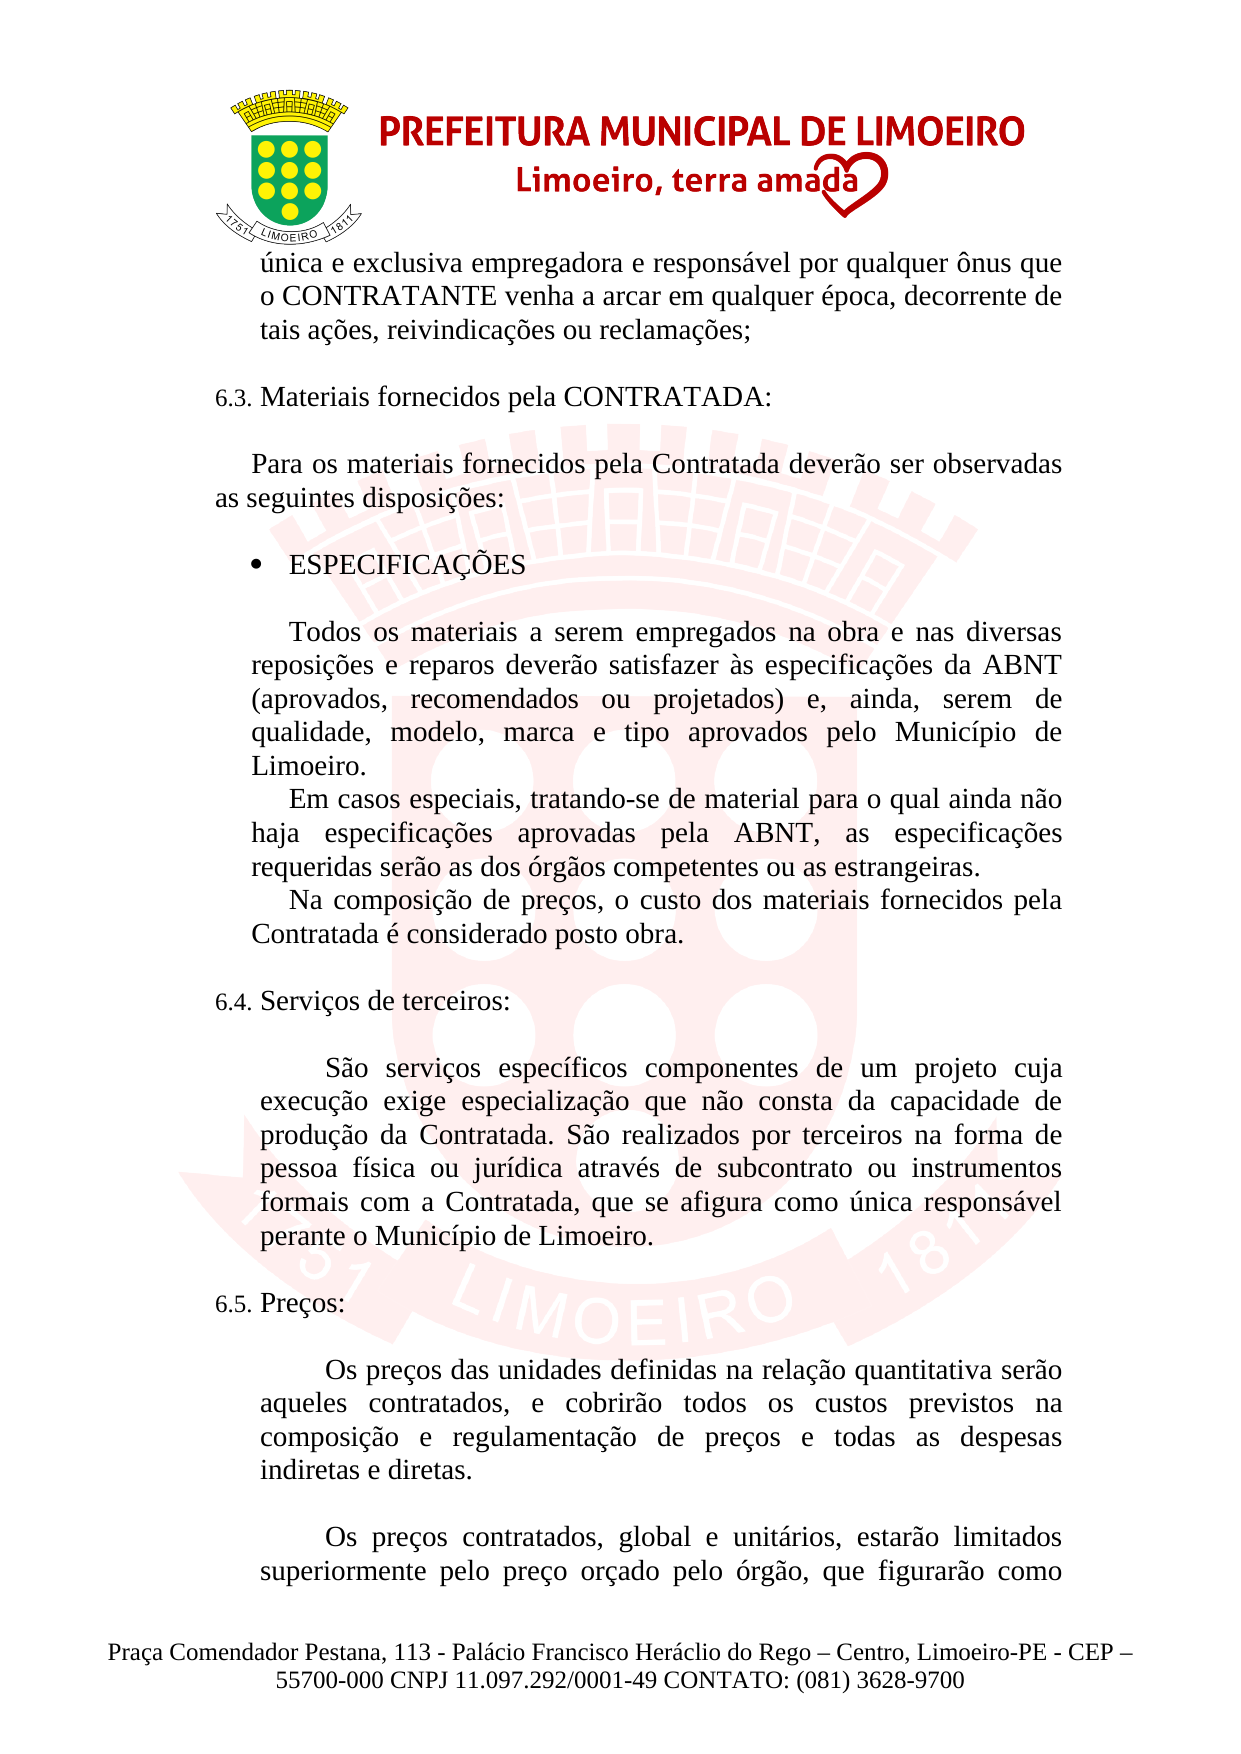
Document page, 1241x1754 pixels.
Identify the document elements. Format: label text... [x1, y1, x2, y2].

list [260, 1519, 1063, 1587]
list Materiais fornecidos pela CONTRATADA: [215, 379, 1063, 413]
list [260, 148, 1063, 346]
list ESPECIFICAÇÕES [251, 547, 1063, 580]
text Em casos especiais, tratando-se de material para o qual ainda não haja especificações aprovadas pela ABNT, as especificações requeridas serão as dos órgãos competentes ou as estrangeiras. [251, 782, 1063, 882]
list São serviços específicos componentes de um projeto cuja execução exige especialização que não consta da capacidade de produção da Contratada. São realizados por terceiros na forma de pessoa física ou jurídica através de subcontrato ou instrumentos formais com a Contratada, que se afigura como única responsável perante o Município de Limoeiro. [260, 1050, 1063, 1251]
list Serviços de terceiros: [215, 983, 1063, 1016]
list Os preços das unidades definidas na relação quantitativa serão aqueles contratados, e cobrirão todos os custos previstos na composição e regulamentação de preços e todas as despesas indiretas e diretas. [260, 1352, 1063, 1486]
picture [215, 89, 1025, 245]
text Todos os materiais a serem empregados na obra e nas diversas reposições e reparos deverão satisfazer às especificações da ABNT (aprovados, recomendados ou projetados) e, ainda, serem de qualidade, modelo, marca e tipo aprovados pelo Município de Limoeiro. [251, 614, 1063, 782]
text Para os materiais fornecidos pela Contratada deverão ser observadas as seguintes disposições: [215, 446, 1063, 513]
list Preços: [215, 1285, 1063, 1318]
text Na composição de preços, o custo dos materiais fornecidos pela Contratada é considerado posto obra. [251, 882, 1063, 949]
